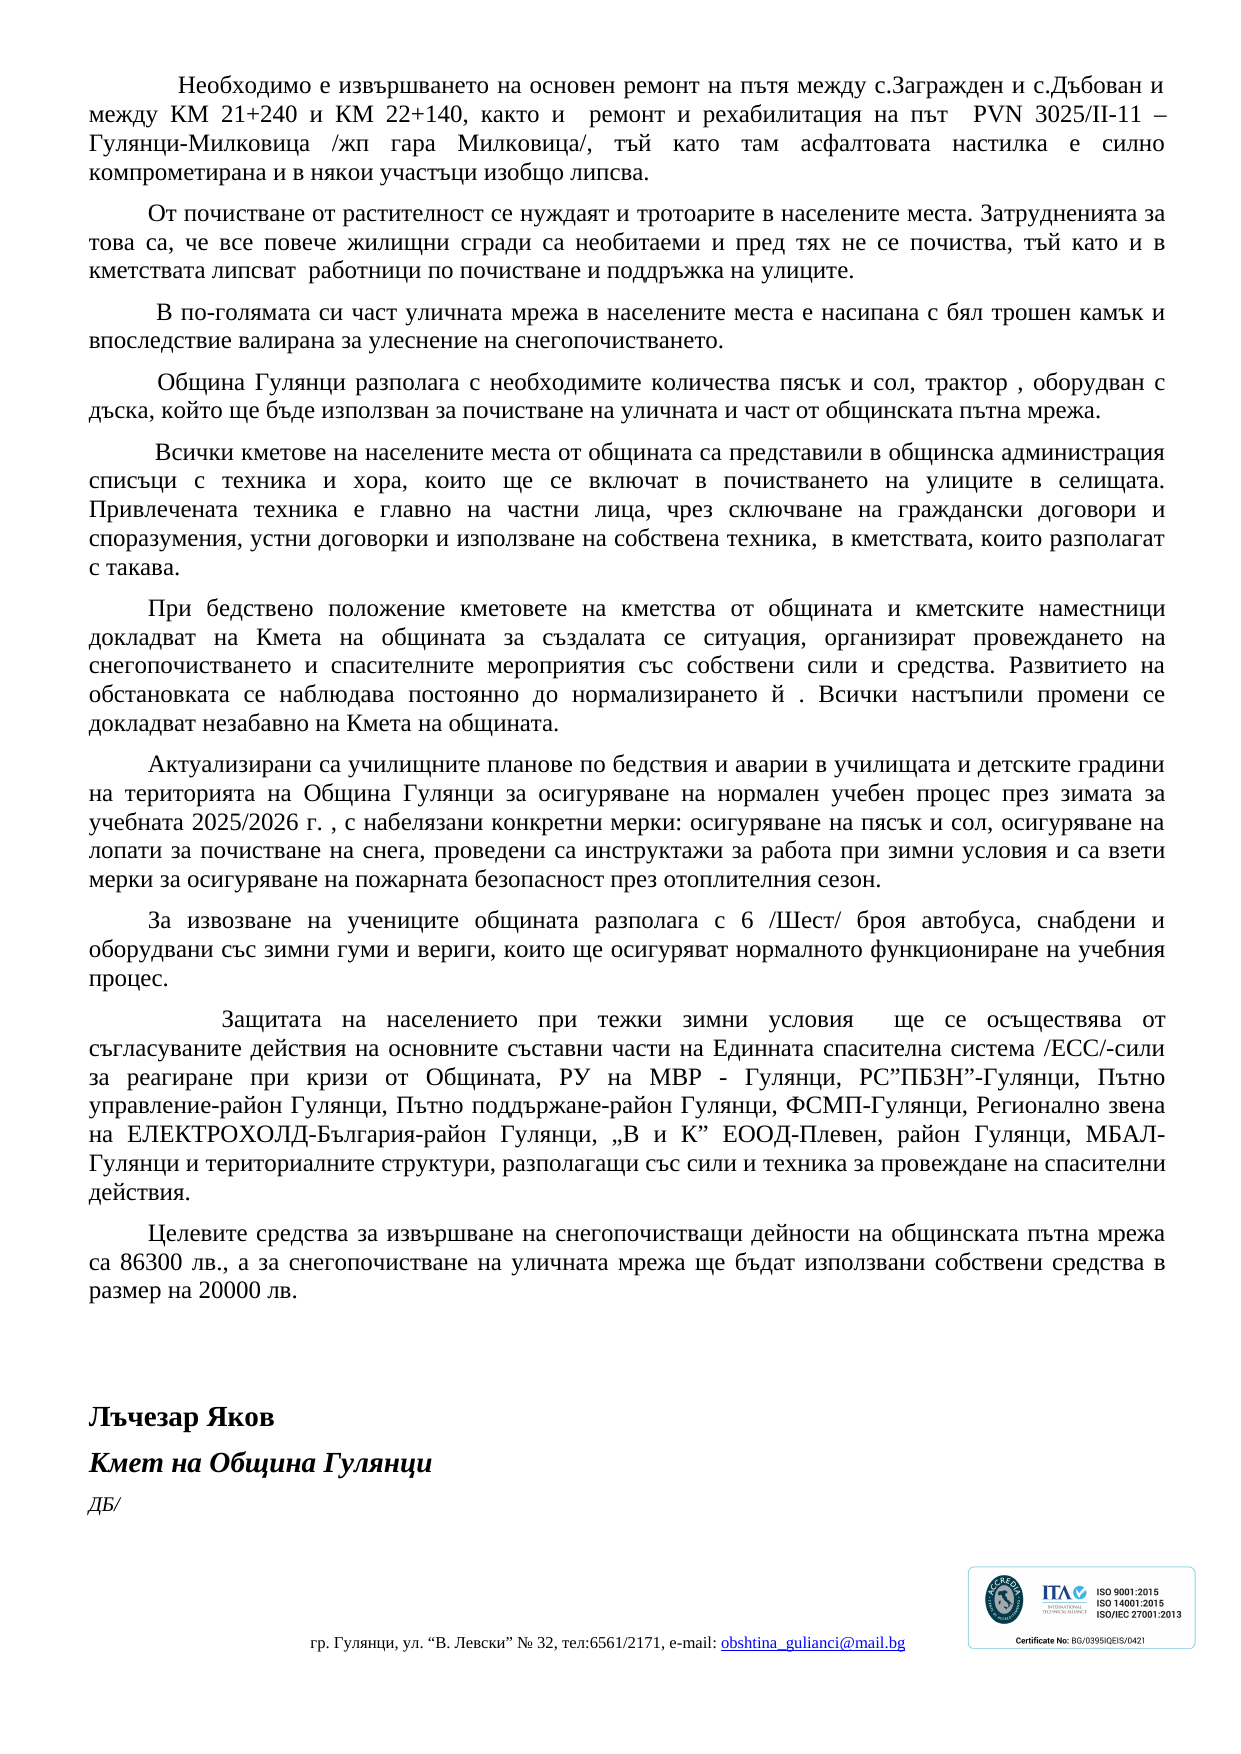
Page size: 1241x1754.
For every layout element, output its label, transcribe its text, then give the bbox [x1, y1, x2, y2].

text От почистване от растителност се нуждаят и тротоарите в населените места. Затрудненията за това са, че все повече жилищни сгради са необитаеми и пред тях не се почиства, тъй като и в кметствата липсват работници по почистване и поддръжка на улиците. [88, 198, 1167, 284]
text Защитата на населението при тежки зимни условия ще се осъществява от съгласуваните действия на основните съставни части на Единната спасителна система /ЕСС/-сили за реагиране при кризи от Общината, РУ на МВР - Гулянци, РС”ПБЗН”-Гулянци, Пътно управление-район Гулянци, Пътно поддържане-район Гулянци, ФСМП-Гулянци, Регионално звена на ЕЛЕКТРОХОЛД-България-район Гулянци, „В и К” ЕООД-Плевен, район Гулянци, МБАЛ-Гулянци и териториалните структури, разполагащи със сили и техника за провеждане на спасителни действия. [88, 1004, 1167, 1206]
text Актуализирани са училищните планове по бедствия и аварии в училищата и детските градини на територията на Община Гулянци за осигуряване на нормален учебен процес през зимата за учебната 2025/2026 г. , с набелязани конкретни мерки: осигуряване на пясък и сол, осигуряване на лопати за почистване на снега, проведени са инструктажи за работа при зимни условия и са взети мерки за осигуряване на пожарната безопасност през отоплителния сезон. [88, 749, 1167, 893]
text Целевите средства за извършване на снегопочистващи дейности на общинската пътна мрежа са 86300 лв., а за снегопочистване на уличната мрежа ще бъдат използвани собствени средства в размер на 20000 лв. [88, 1218, 1167, 1304]
text Лъчезар Яков [88, 1399, 1167, 1433]
text При бедствено положение кметовете на кметства от общината и кметските наместници докладват на Кмета на общината за създалата се ситуация, организират провеждането на снегопочистването и спасителните мероприятия със собствени сили и средства. Развитието на обстановката се наблюдава постоянно до нормализирането й . Всички настъпили промени се докладват незабавно на Кмета на общината. [88, 593, 1167, 737]
text За извозване на учениците общината разполага с 6 /Шест/ броя автобуса, снабдени и оборудвани със зимни гуми и вериги, които ще осигуряват нормалното функциониране на учебния процес. [88, 906, 1167, 992]
text Община Гулянци разполага с необходимите количества пясък и сол, трактор , оборудван с дъскa, който ще бъде използван за почистване на уличната и част от общинската пътна мрежа. [88, 367, 1167, 424]
text В по-голямата си част уличната мрежа в населените места е насипана с бял трошен камък и впоследствие валирана за улеснение на снегопочистването. [88, 297, 1167, 354]
text ДБ/ [88, 1491, 1167, 1516]
text Всички кметове на населените места от общината са представили в общинска администрация списъци с техника и хора, които ще се включат в почистването на улиците в селищата. Привлечената техника е главно на частни лица, чрез сключване на граждански договори и споразумения, устни договорки и използване на собствена техника, в кметствата, които разполагат с такава. [88, 437, 1167, 581]
picture [965, 1565, 1200, 1654]
text Необходимо е извършването на основен ремонт на пътя между с.Загражден и с.Дъбован и между КМ 21+240 и КМ 22+140, както и ремонт и рехабилитация на път PVN 3025/ІІ-11 – Гулянци-Милковица /жп гара Милковица/, тъй като там асфалтовата настилка е силно компрометирана и в някои участъци изобщо липсва. [88, 71, 1167, 186]
text Кмет на Община Гулянци [88, 1445, 1167, 1479]
